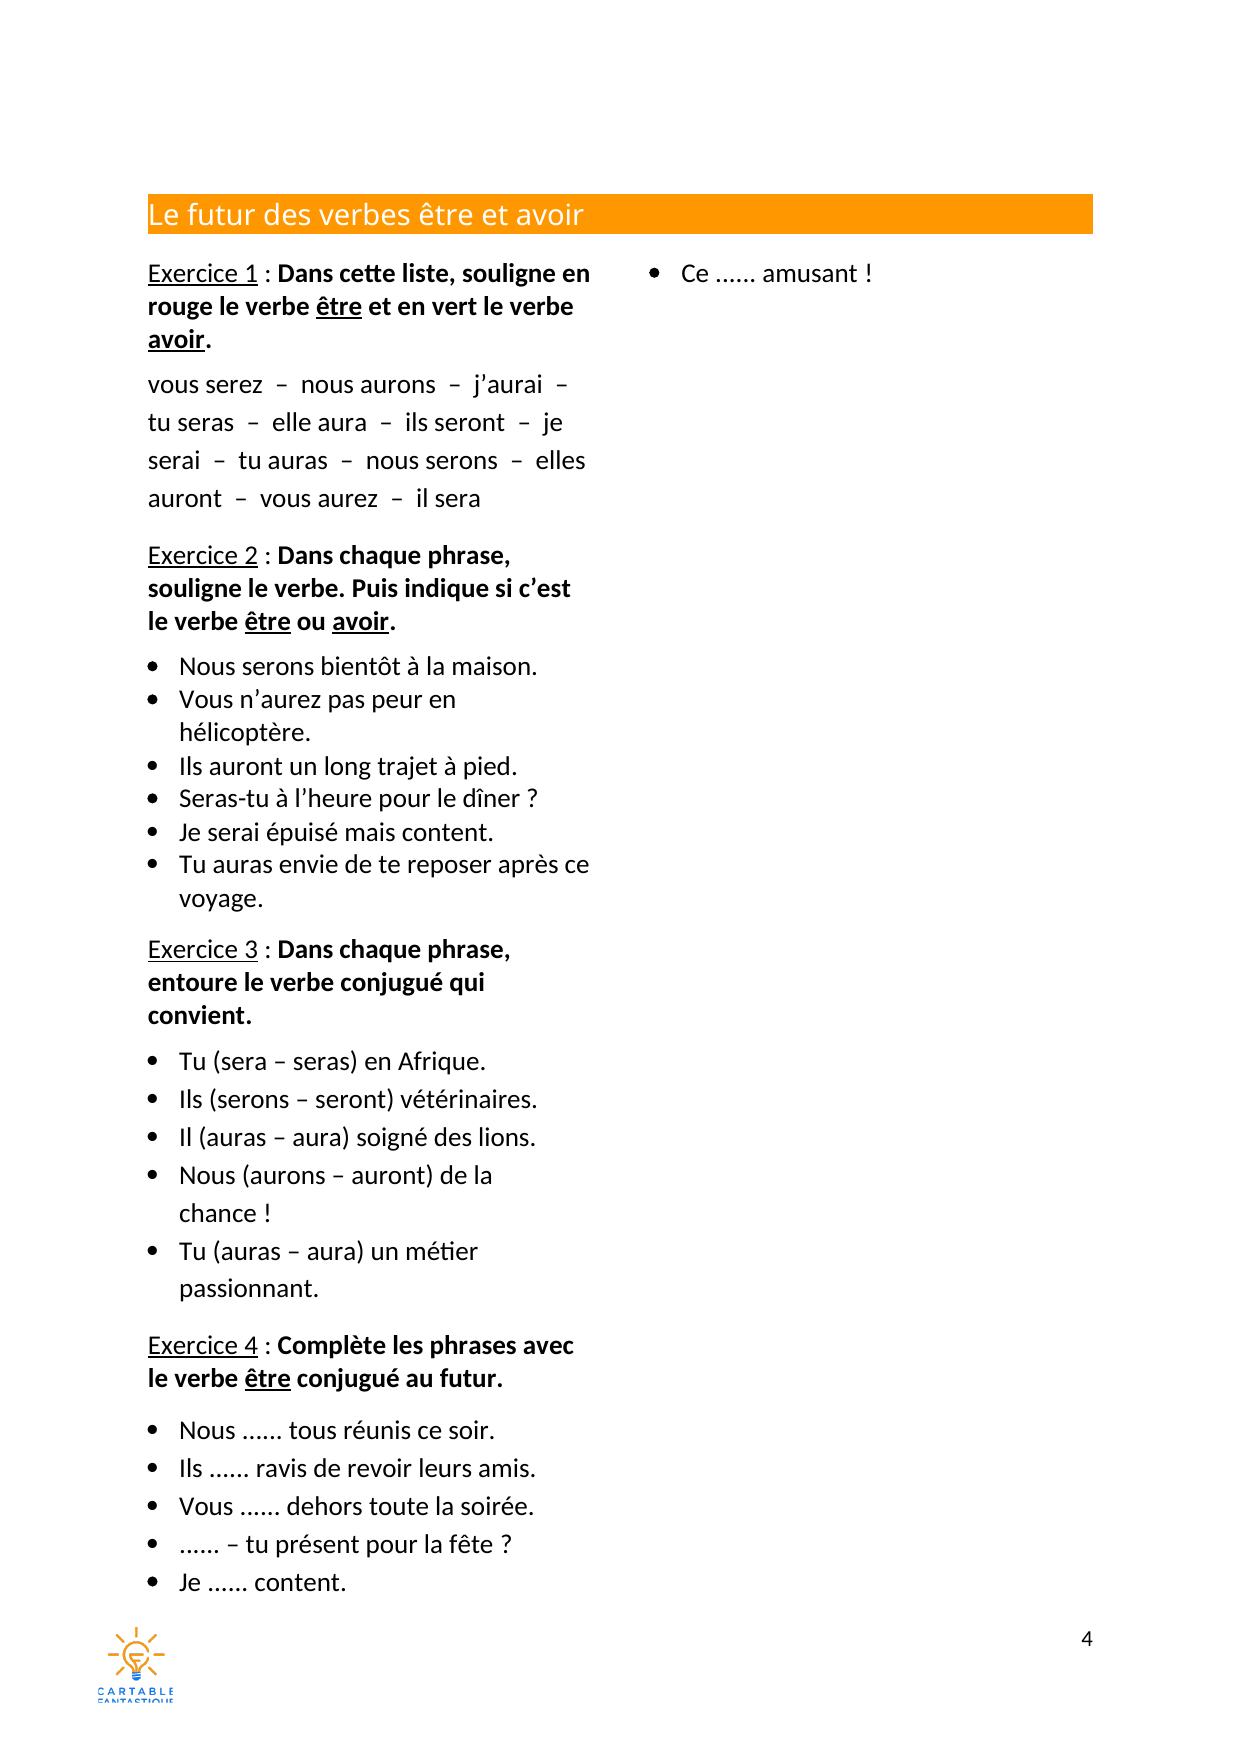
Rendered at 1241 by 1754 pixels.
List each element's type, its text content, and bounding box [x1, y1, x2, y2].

list Nous ...... tous réunis ce soir. [148, 1413, 591, 1446]
list Tu (sera – seras) en Afrique. [148, 1044, 591, 1077]
list Nous serons bientôt à la maison. [148, 649, 591, 683]
text Exercice 3 : Dans chaque phrase, entoure le verbe conjugué qui convient. [148, 932, 591, 1032]
list Vous ...... dehors toute la soirée. [148, 1489, 591, 1522]
picture [97, 1627, 173, 1702]
text Exercice 4 : Complète les phrases avec le verbe être conjugué au futur. [148, 1328, 591, 1394]
subtitle Le futur des verbes être et avoir [148, 194, 1093, 234]
list Tu auras envie de te reposer après ce voyage. [148, 848, 591, 914]
list Tu (auras – aura) un métier passionnant. [148, 1234, 591, 1304]
text Exercice 1 : Dans cette liste, souligne en rouge le verbe être et en vert le verbe avoir. [148, 256, 591, 355]
list Ils (serons – seront) vétérinaires. [148, 1082, 591, 1115]
list Je serai épuisé mais content. [148, 815, 591, 848]
list Je ...... content. [148, 1565, 591, 1598]
text vous serez – nous aurons – j’aurai – tu seras – elle aura – ils seront – je serai – tu auras – nous serons – elles auront – vous aurez – il sera [148, 368, 591, 514]
list Il (auras – aura) soigné des lions. [148, 1120, 591, 1153]
list Ils ...... ravis de revoir leurs amis. [148, 1451, 591, 1484]
list Ils auront un long trajet à pied. [148, 749, 591, 782]
list Nous (aurons – auront) de la chance ! [148, 1158, 591, 1229]
list Vous n’aurez pas peur en hélicoptère. [148, 683, 591, 749]
list Ce ...... amusant ! [649, 256, 1093, 289]
list Seras-tu à l’heure pour le dîner ? [148, 782, 591, 815]
text Exercice 2 : Dans chaque phrase, souligne le verbe. Puis indique si c’est le verbe être ou avoir. [148, 538, 591, 637]
list ...... – tu présent pour la fête ? [148, 1527, 591, 1560]
